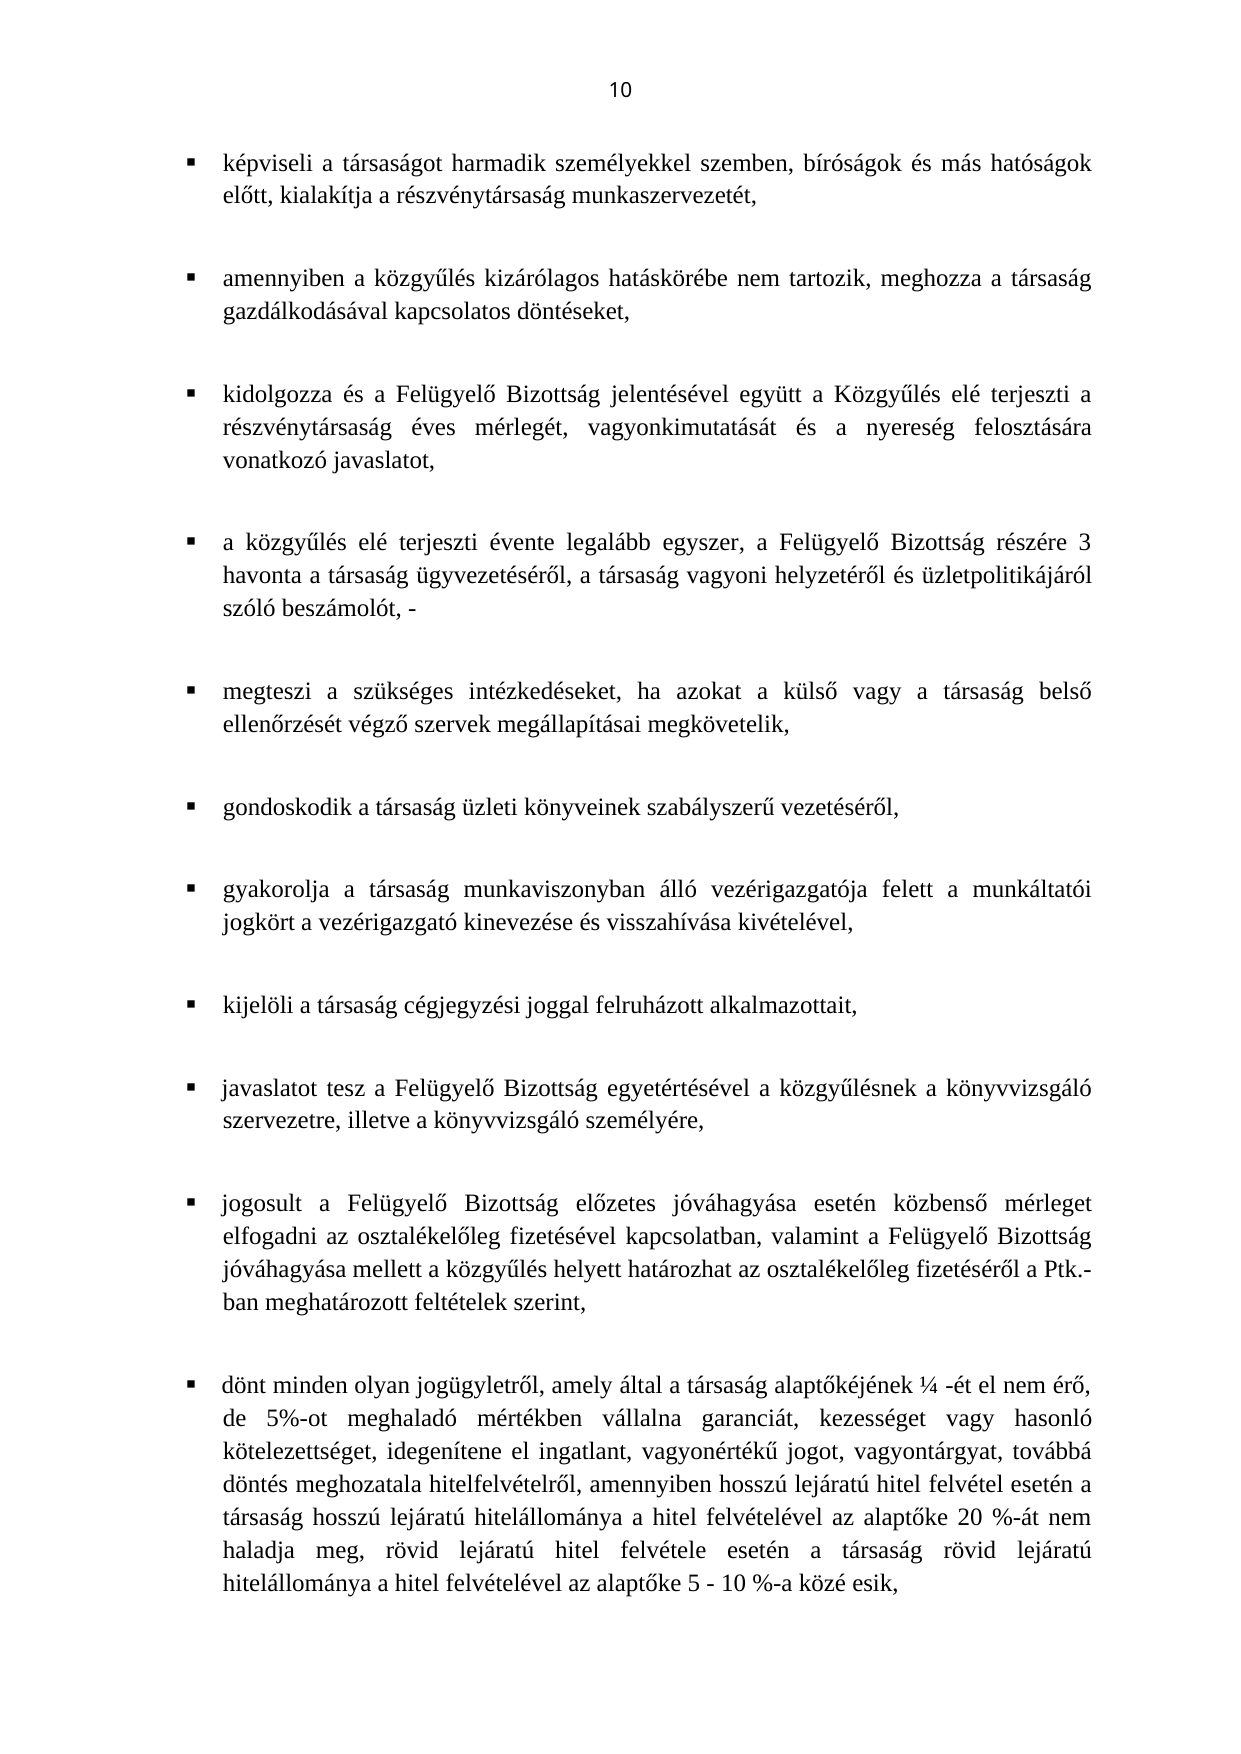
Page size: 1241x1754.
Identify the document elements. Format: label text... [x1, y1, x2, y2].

list a közgyűlés elé terjeszti évente legalább egyszer, a Felügyelő Bizottság részére 3 havonta a társaság ügyvezetéséről, a társaság vagyoni helyzetéről és üzletpolitikájáról szóló beszámolót, - [185, 527, 1093, 622]
list képviseli a társaságot harmadik személyekkel szemben, bíróságok és más hatóságok előtt, kialakítja a részvénytársaság munkaszervezetét, [185, 148, 1093, 209]
list gondoskodik a társaság üzleti könyveinek szabályszerű vezetéséről, [185, 792, 1093, 821]
list dönt minden olyan jogügyletről, amely által a társaság alaptőkéjének ¼ -ét el nem érő, de 5%-ot meghaladó mértékben vállalna garanciát, kezességet vagy hasonló kötelezettséget, idegenítene el ingatlant, vagyonértékű jogot, vagyontárgyat, továbbá döntés meghozatala hitelfelvételről, amennyiben hosszú lejáratú hitel felvétel esetén a társaság hosszú lejáratú hitelállománya a hitel felvételével az alaptőke 20 %-át nem haladja meg, rövid lejáratú hitel felvétele esetén a társaság rövid lejáratú hitelállománya a hitel felvételével az alaptőke 5 - 10 %-a közé esik, [185, 1370, 1093, 1597]
list kidolgozza és a Felügyelő Bizottság jelentésével együtt a Közgyűlés elé terjeszti a részvénytársaság éves mérlegét, vagyonkimutatását és a nyereség felosztására vonatkozó javaslatot, [185, 379, 1093, 474]
list jogosult a Felügyelő Bizottság előzetes jóváhagyása esetén közbenső mérleget elfogadni az osztalékelőleg fizetésével kapcsolatban, valamint a Felügyelő Bizottság jóváhagyása mellett a közgyűlés helyett határozhat az osztalékelőleg fizetéséről a Ptk.-ban meghatározott feltételek szerint, [185, 1188, 1093, 1316]
list kijelöli a társaság cégjegyzési joggal felruházott alkalmazottait, [185, 990, 1093, 1019]
list gyakorolja a társaság munkaviszonyban álló vezérigazgatója felett a munkáltatói jogkört a vezérigazgató kinevezése és visszahívása kivételével, [185, 874, 1093, 936]
list javaslatot tesz a Felügyelő Bizottság egyetértésével a közgyűlésnek a könyvvizsgáló szervezetre, illetve a könyvvizsgáló személyére, [185, 1073, 1093, 1134]
list megteszi a szükséges intézkedéseket, ha azokat a külső vagy a társaság belső ellenőrzését végző szervek megállapításai megkövetelik, [185, 676, 1093, 738]
list amennyiben a közgyűlés kizárólagos hatáskörébe nem tartozik, meghozza a társaság gazdálkodásával kapcsolatos döntéseket, [185, 263, 1093, 325]
